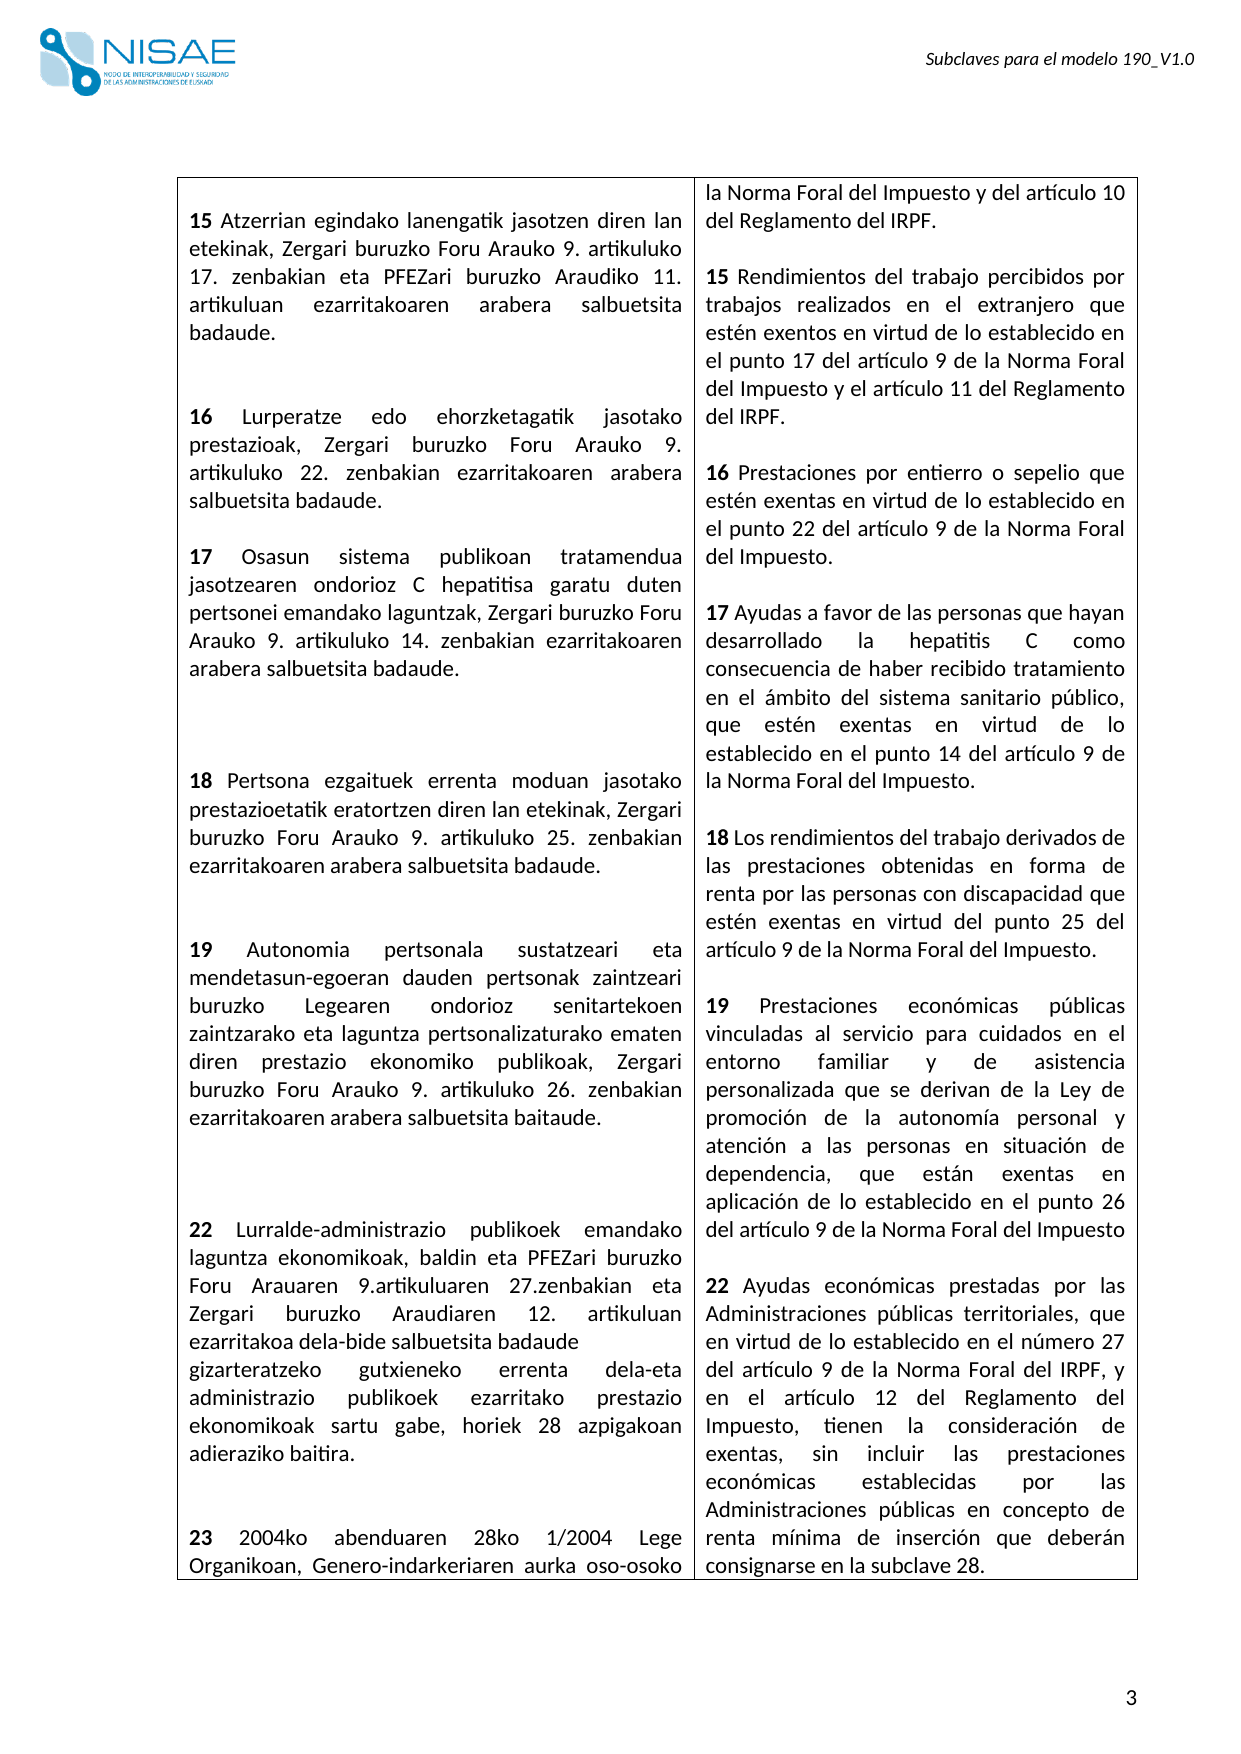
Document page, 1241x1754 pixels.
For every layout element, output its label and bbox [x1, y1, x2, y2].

picture [55, 28, 251, 96]
table_cell [695, 178, 1137, 1579]
picture [47, 35, 54, 43]
picture [29, 28, 79, 96]
picture [82, 76, 91, 86]
table_cell [178, 178, 694, 1579]
